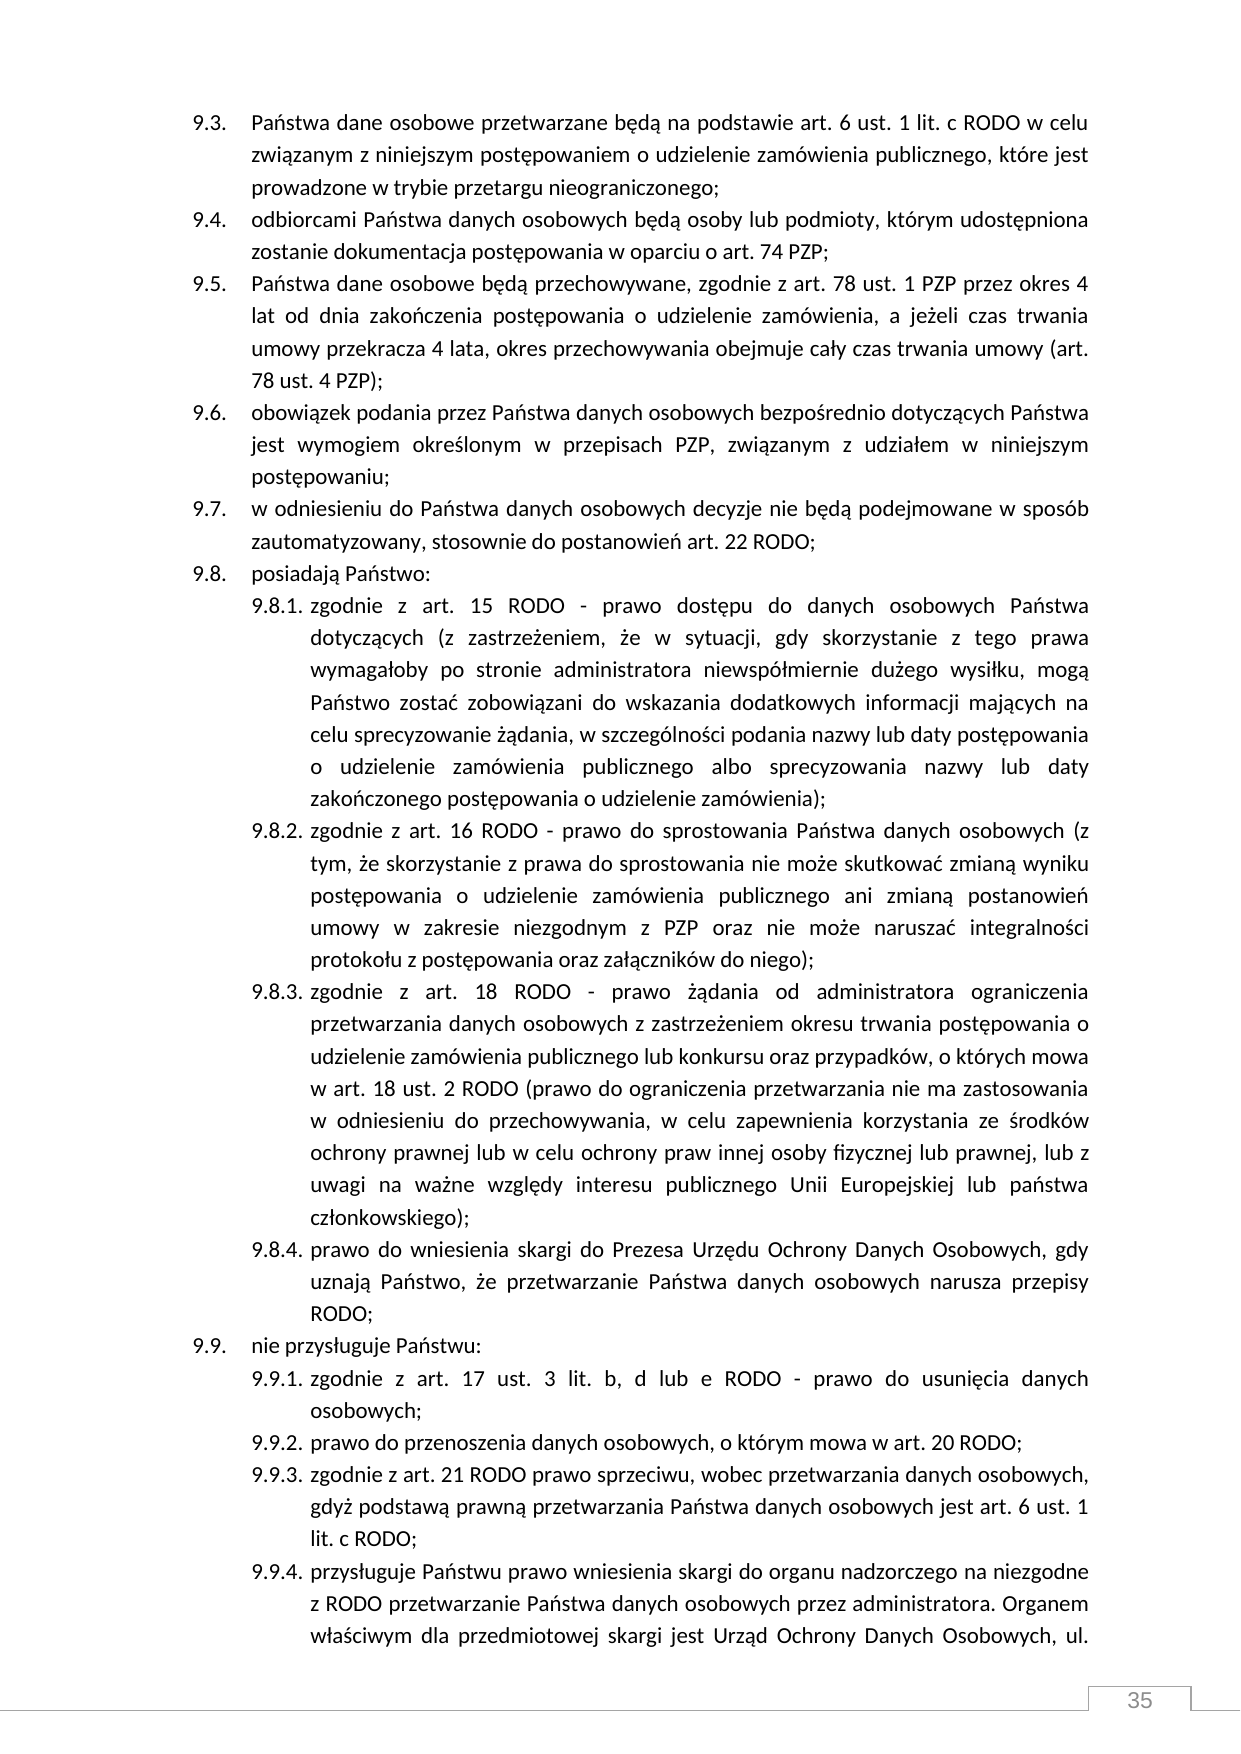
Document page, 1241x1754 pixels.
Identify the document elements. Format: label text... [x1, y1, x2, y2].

list prawo do wniesienia skargi do Prezesa Urzędu Ochrony Danych Osobowych, gdy uznają Państwo, że przetwarzanie Państwa danych osobowych narusza przepisy RODO; [251, 1235, 1090, 1327]
list nie przysługuje Państwu: [192, 1331, 1090, 1359]
list posiadają Państwo: [192, 559, 1090, 587]
list prawo do przenoszenia danych osobowych, o którym mowa w art. 20 RODO; [251, 1428, 1090, 1456]
list odbiorcami Państwa danych osobowych będą osoby lub podmioty, którym udostępniona zostanie dokumentacja postępowania w oparciu o art. 74 PZP; [192, 205, 1090, 265]
list w odniesieniu do Państwa danych osobowych decyzje nie będą podejmowane w sposób zautomatyzowany, stosownie do postanowień art. 22 RODO; [192, 494, 1090, 555]
list zgodnie z art. 21 RODO prawo sprzeciwu, wobec przetwarzania danych osobowych, gdyż podstawą prawną przetwarzania Państwa danych osobowych jest art. 6 ust. 1 lit. c RODO; [251, 1460, 1090, 1553]
list zgodnie z art. 17 ust. 3 lit. b, d lub e RODO - prawo do usunięcia danych osobowych; [251, 1364, 1090, 1424]
list obowiązek podania przez Państwa danych osobowych bezpośrednio dotyczących Państwa jest wymogiem określonym w przepisach PZP, związanym z udziałem w niniejszym postępowaniu; [192, 398, 1090, 490]
list Państwa dane osobowe będą przechowywane, zgodnie z art. 78 ust. 1 PZP przez okres 4 lat od dnia zakończenia postępowania o udzielenie zamówienia, a jeżeli czas trwania umowy przekracza 4 lata, okres przechowywania obejmuje cały czas trwania umowy (art. 78 ust. 4 PZP); [192, 269, 1090, 394]
list zgodnie z art. 15 RODO - prawo dostępu do danych osobowych Państwa dotyczących (z zastrzeżeniem, że w sytuacji, gdy skorzystanie z tego prawa wymagałoby po stronie administratora niewspółmiernie dużego wysiłku, mogą Państwo zostać zobowiązani do wskazania dodatkowych informacji mających na celu sprecyzowanie żądania, w szczególności podania nazwy lub daty postępowania o udzielenie zamówienia publicznego albo sprecyzowania nazwy lub daty zakończonego postępowania o udzielenie zamówienia); [251, 591, 1090, 812]
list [251, 1557, 1090, 1649]
list Państwa dane osobowe przetwarzane będą na podstawie art. 6 ust. 1 lit. c RODO w celu związanym z niniejszym postępowaniem o udzielenie zamówienia publicznego, które jest prowadzone w trybie przetargu nieograniczonego; [192, 108, 1090, 201]
list zgodnie z art. 16 RODO - prawo do sprostowania Państwa danych osobowych (z tym, że skorzystanie z prawa do sprostowania nie może skutkować zmianą wyniku postępowania o udzielenie zamówienia publicznego ani zmianą postanowień umowy w zakresie niezgodnym z PZP oraz nie może naruszać integralności protokołu z postępowania oraz załączników do niego); [251, 816, 1090, 973]
list zgodnie z art. 18 RODO - prawo żądania od administratora ograniczenia przetwarzania danych osobowych z zastrzeżeniem okresu trwania postępowania o udzielenie zamówienia publicznego lub konkursu oraz przypadków, o których mowa w art. 18 ust. 2 RODO (prawo do ograniczenia przetwarzania nie ma zastosowania w odniesieniu do przechowywania, w celu zapewnienia korzystania ze środków ochrony prawnej lub w celu ochrony praw innej osoby fizycznej lub prawnej, lub z uwagi na ważne względy interesu publicznego Unii Europejskiej lub państwa członkowskiego); [251, 977, 1090, 1231]
